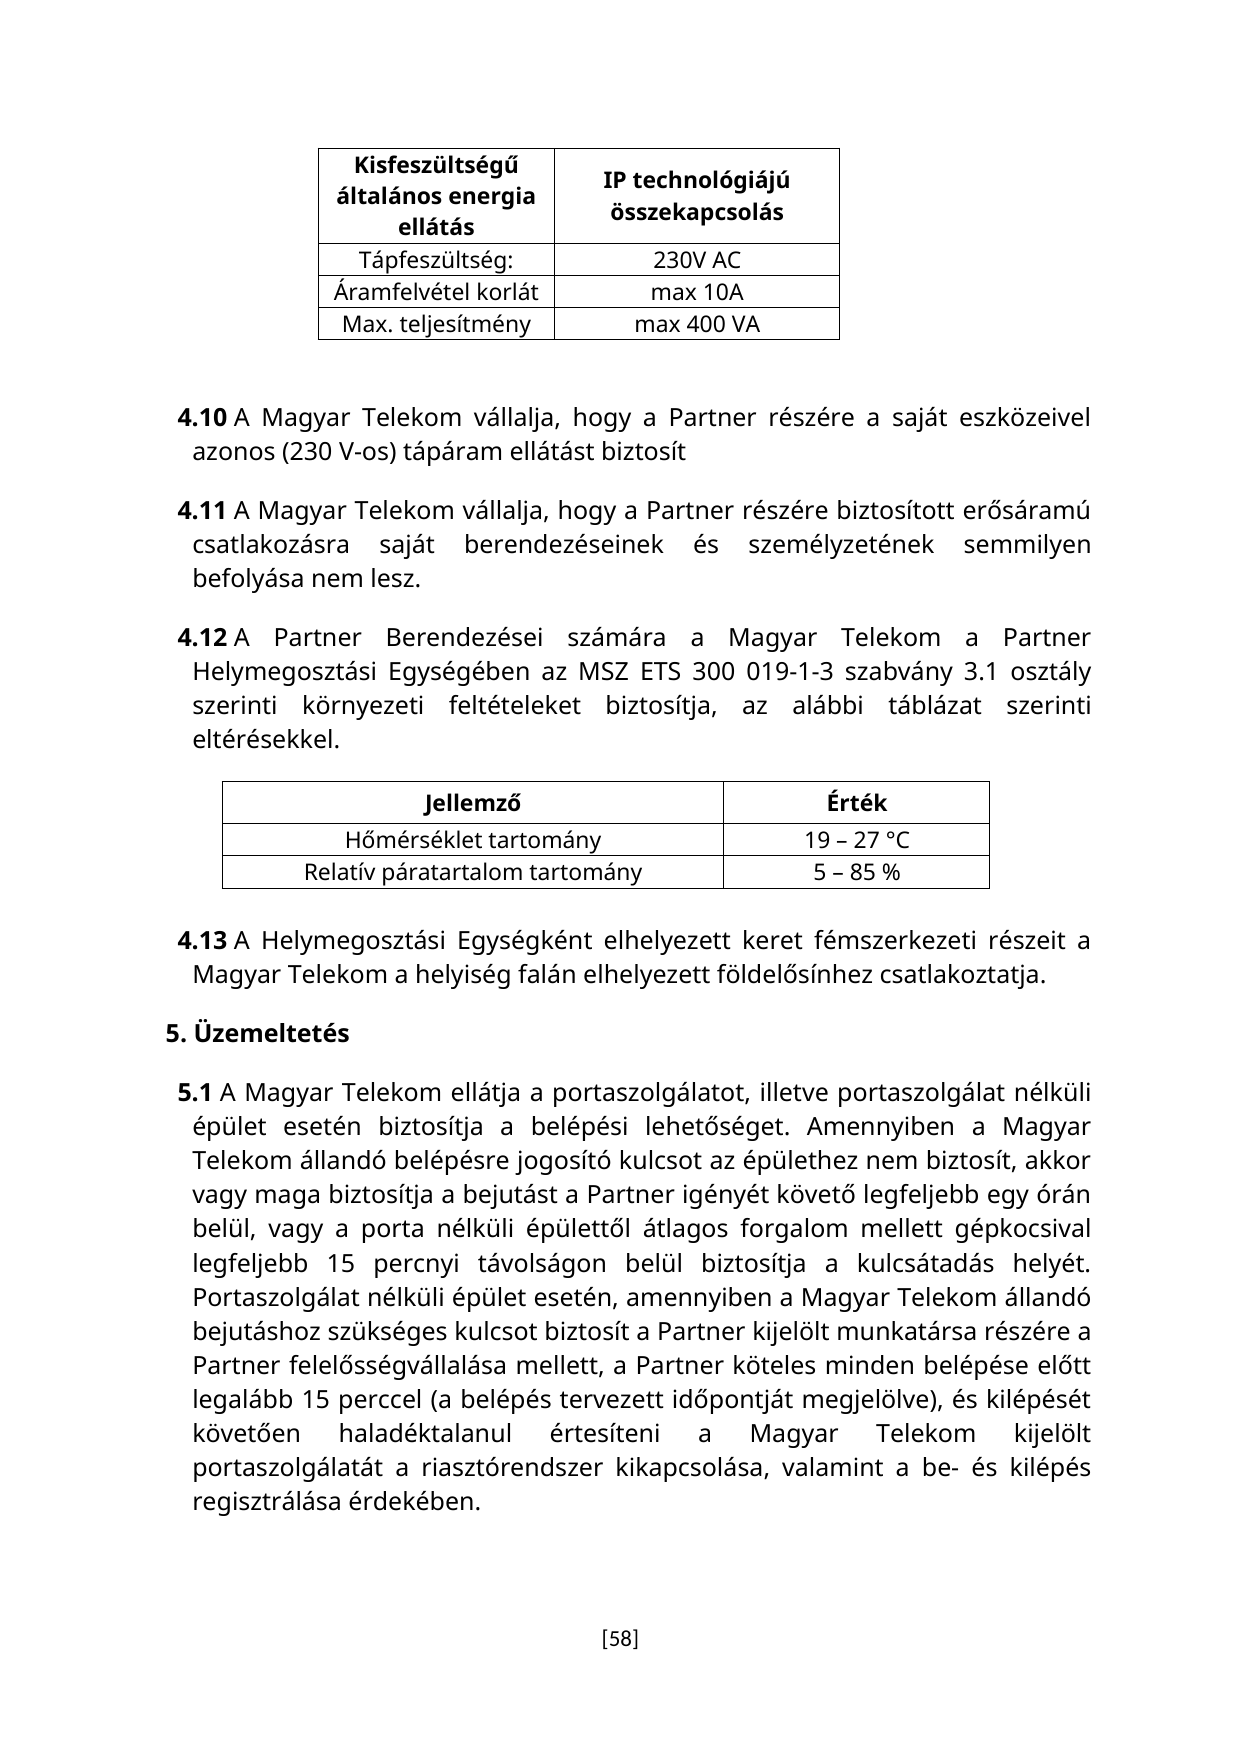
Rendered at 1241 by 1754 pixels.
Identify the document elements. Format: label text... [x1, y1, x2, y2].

subtitle 5. Üzemeltetés [165, 1016, 1092, 1050]
table_header Kisfeszültségű általános energia ellátás [319, 149, 554, 242]
table_cell Relatív páratartalom tartomány [223, 856, 723, 888]
table_header Érték [724, 782, 989, 823]
table_cell max 10A [555, 276, 839, 307]
text 4.10 A Magyar Telekom vállalja, hogy a Partner részére a saját eszközeivel azonos (230 V-os) tápáram ellátást biztosít [177, 399, 1092, 468]
table_cell Áramfelvétel korlát [319, 276, 554, 307]
table_cell 5 – 85 % [724, 856, 989, 888]
table_cell Max. teljesítmény [319, 308, 554, 339]
table_cell 19 – 27 °C [724, 824, 989, 855]
table_cell Tápfeszültség: [319, 244, 554, 275]
table_cell max 400 VA [555, 308, 839, 339]
table_cell Hőmérséklet tartomány [223, 824, 723, 855]
text 4.12 A Partner Berendezései számára a Magyar Telekom a Partner Helymegosztási Egységében az MSZ ETS 300 019-1-3 szabvány 3.1 osztály szerinti környezeti feltételeket biztosítja, az alábbi táblázat szerinti eltérésekkel. [177, 620, 1092, 756]
table_header Jellemző [223, 782, 723, 823]
table_cell 230V AC [555, 244, 839, 275]
text 4.11 A Magyar Telekom vállalja, hogy a Partner részére biztosított erősáramú csatlakozásra saját berendezéseinek és személyzetének semmilyen befolyása nem lesz. [177, 493, 1092, 595]
text 4.13 A Helymegosztási Egységként elhelyezett keret fémszerkezeti részeit a Magyar Telekom a helyiség falán elhelyezett földelősínhez csatlakoztatja. [177, 923, 1092, 991]
table_header IP technológiájú összekapcsolás [555, 149, 839, 242]
text 5.1 A Magyar Telekom ellátja a portaszolgálatot, illetve portaszolgálat nélküli épület esetén biztosítja a belépési lehetőséget. Amennyiben a Magyar Telekom állandó belépésre jogosító kulcsot az épülethez nem biztosít, akkor vagy maga biztosítja a bejutást a Partner igényét követő legfeljebb egy órán belül, vagy a porta nélküli épülettől átlagos forgalom mellett gépkocsival legfeljebb 15 percnyi távolságon belül biztosítja a kulcsátadás helyét. Portaszolgálat nélküli épület esetén, amennyiben a Magyar Telekom állandó bejutáshoz szükséges kulcsot biztosít a Partner kijelölt munkatársa részére a Partner felelősségvállalása mellett, a Partner köteles minden belépése előtt legalább 15 perccel (a belépés tervezett időpontját megjelölve), és kilépését követően haladéktalanul értesíteni a Magyar Telekom kijelölt portaszolgálatát a riasztórendszer kikapcsolása, valamint a be- és kilépés regisztrálása érdekében. [177, 1075, 1092, 1518]
